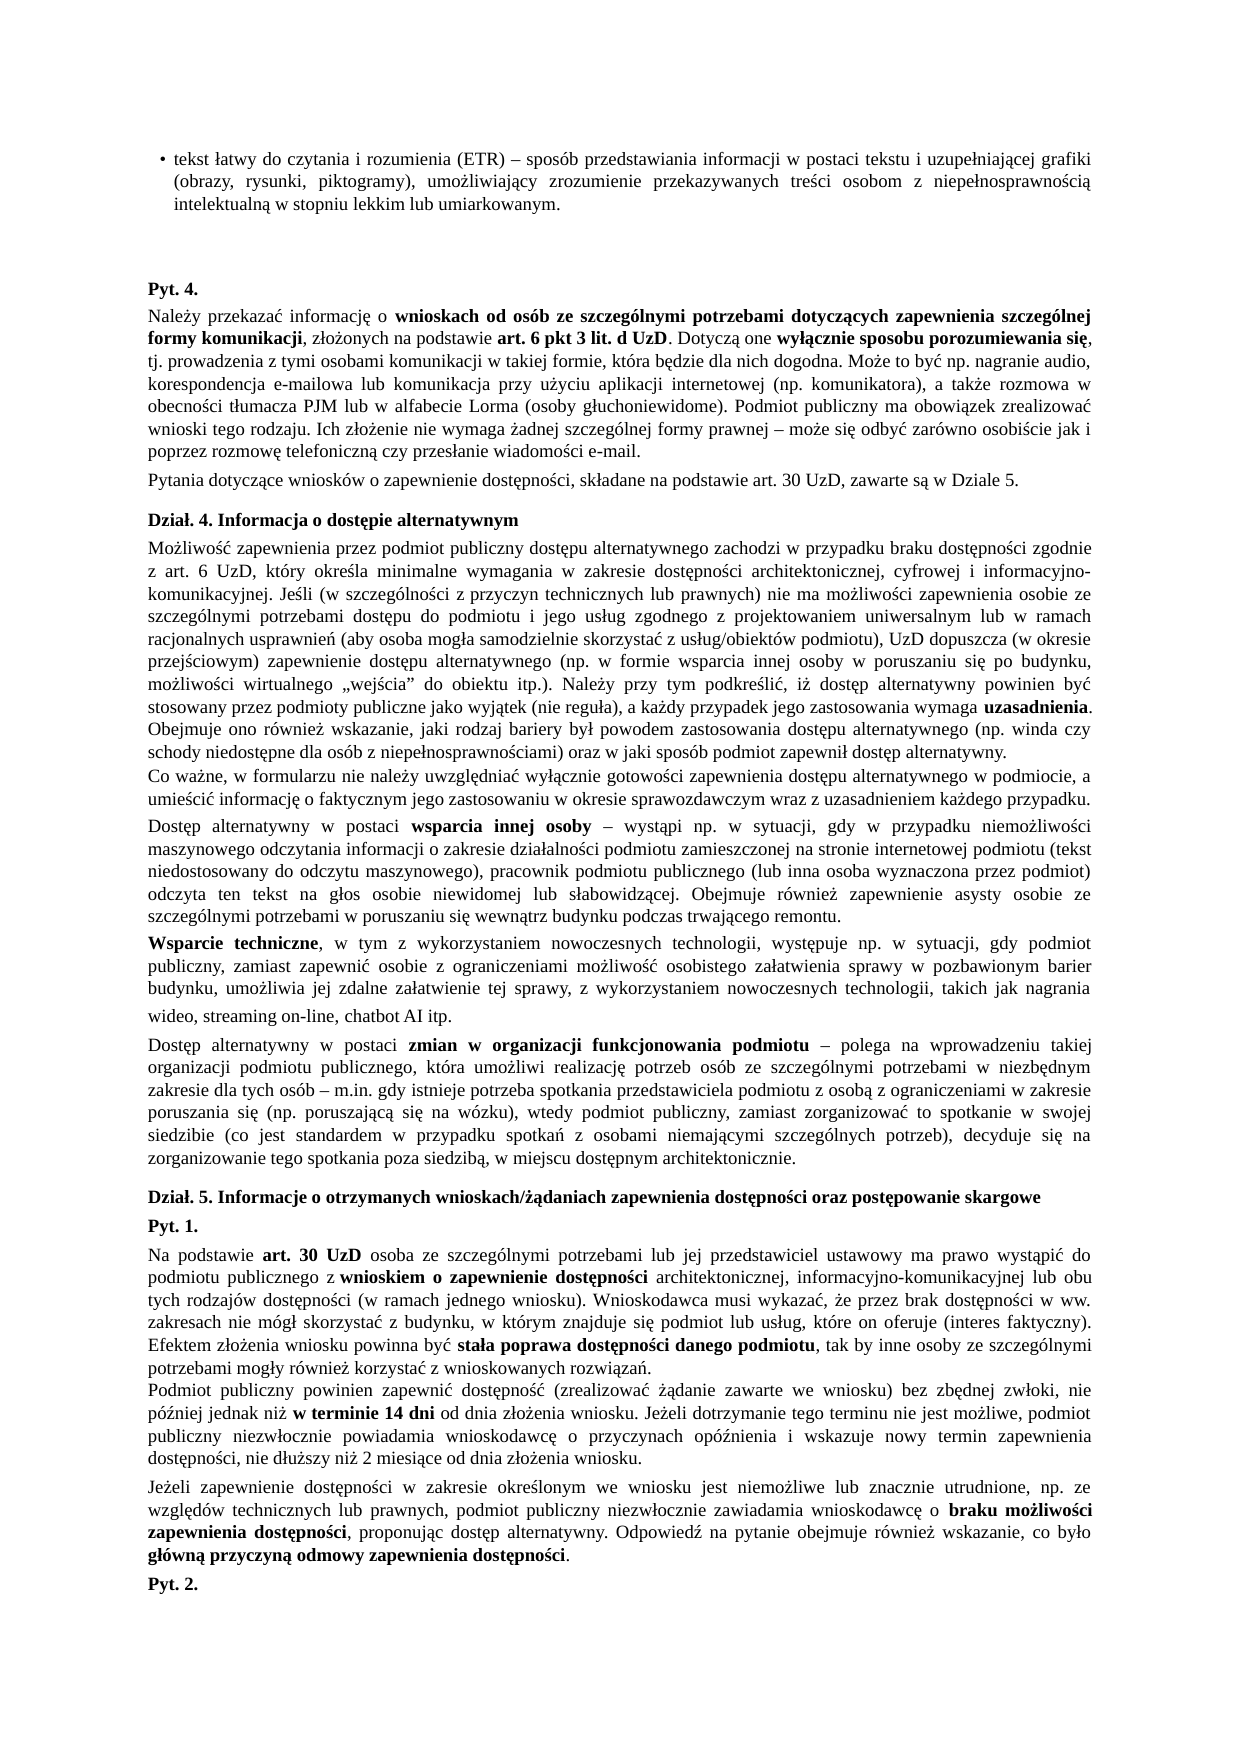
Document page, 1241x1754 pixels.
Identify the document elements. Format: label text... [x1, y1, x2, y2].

text Dział. 4. Informacja o dostępie alternatywnym [148, 508, 1093, 530]
text Pyt. 1. [148, 1215, 1093, 1236]
text Co ważne, w formularzu nie należy uwzględniać wyłącznie gotowości zapewnienia dostępu alternatywnego w podmiocie, a umieścić informację o faktycznym jego zastosowaniu w okresie sprawozdawczym wraz z uzasadnieniem każdego przypadku. [148, 765, 1093, 809]
text Wsparcie techniczne, w tym z wykorzystaniem nowoczesnych technologii, występuje np. w sytuacji, gdy podmiot publiczny, zamiast zapewnić osobie z ograniczeniami możliwość osobistego załatwienia sprawy w pozbawionym barier budynku, umożliwia jej zdalne załatwienie tej sprawy, z wykorzystaniem nowoczesnych technologii, takich jak nagrania wideo, streaming on-line, chatbot AI itp. [148, 932, 1093, 1028]
text Pyt. 4. [148, 278, 1093, 299]
text Dział. 5. Informacje o otrzymanych wnioskach/żądaniach zapewnienia dostępności oraz postępowanie skargowe [148, 1186, 1093, 1207]
text Dostęp alternatywny w postaci wsparcia innej osoby – wystąpi np. w sytuacji, gdy w przypadku niemożliwości maszynowego odczytania informacji o zakresie działalności podmiotu zamieszczonej na stronie internetowej podmiotu (tekst niedostosowany do odczytu maszynowego), pracownik podmiotu publicznego (lub inna osoba wyznaczona przez podmiot) odczyta ten tekst na głos osobie niewidomej lub słabowidzącej. Obejmuje również zapewnienie asysty osobie ze szczególnymi potrzebami w poruszaniu się wewnątrz budynku podczas trwającego remontu. [148, 815, 1093, 927]
text Na podstawie art. 30 UzD osoba ze szczególnymi potrzebami lub jej przedstawiciel ustawowy ma prawo wystąpić do podmiotu publicznego z wnioskiem o zapewnienie dostępności architektonicznej, informacyjno-komunikacyjnej lub obu tych rodzajów dostępności (w ramach jednego wniosku). Wnioskodawca musi wykazać, że przez brak dostępności w ww. zakresach nie mógł skorzystać z budynku, w którym znajduje się podmiot lub usług, które on oferuje (interes faktyczny). Efektem złożenia wniosku powinna być stała poprawa dostępności danego podmiotu, tak by inne osoby ze szczególnymi potrzebami mogły również korzystać z wnioskowanych rozwiązań. [148, 1244, 1093, 1378]
list tekst łatwy do czytania i rozumienia (ETR) – sposób przedstawiania informacji w postaci tekstu i uzupełniającej grafiki (obrazy, rysunki, piktogramy), umożliwiający zrozumienie przekazywanych treści osobom z niepełnosprawnością intelektualną w stopniu lekkim lub umiarkowanym. [159, 148, 1093, 214]
text Możliwość zapewnienia przez podmiot publiczny dostępu alternatywnego zachodzi w przypadku braku dostępności zgodnie z art. 6 UzD, który określa minimalne wymagania w zakresie dostępności architektonicznej, cyfrowej i informacyjno-komunikacyjnej. Jeśli (w szczególności z przyczyn technicznych lub prawnych) nie ma możliwości zapewnienia osobie ze szczególnymi potrzebami dostępu do podmiotu i jego usług zgodnego z projektowaniem uniwersalnym lub w ramach racjonalnych usprawnień (aby osoba mogła samodzielnie skorzystać z usług/obiektów podmiotu), UzD dopuszcza (w okresie przejściowym) zapewnienie dostępu alternatywnego (np. w formie wsparcia innej osoby w poruszaniu się po budynku, możliwości wirtualnego „wejścia” do obiektu itp.). Należy przy tym podkreślić, iż dostęp alternatywny powinien być stosowany przez podmioty publiczne jako wyjątek (nie reguła), a każdy przypadek jego zastosowania wymaga uzasadnienia. Obejmuje ono również wskazanie, jaki rodzaj bariery był powodem zastosowania dostępu alternatywnego (np. winda czy schody niedostępne dla osób z niepełnosprawnościami) oraz w jaki sposób podmiot zapewnił dostęp alternatywny. [148, 537, 1093, 762]
text Dostęp alternatywny w postaci zmian w organizacji funkcjonowania podmiotu – polega na wprowadzeniu takiej organizacji podmiotu publicznego, która umożliwi realizację potrzeb osób ze szczególnymi potrzebami w niezbędnym zakresie dla tych osób – m.in. gdy istnieje potrzeba spotkania przedstawiciela podmiotu z osobą z ograniczeniami w zakresie poruszania się (np. poruszającą się na wózku), wtedy podmiot publiczny, zamiast zorganizować to spotkanie w swojej siedzibie (co jest standardem w przypadku spotkań z osobami niemającymi szczególnych potrzeb), decyduje się na zorganizowanie tego spotkania poza siedzibą, w miejscu dostępnym architektonicznie. [148, 1034, 1093, 1168]
text Jeżeli zapewnienie dostępności w zakresie określonym we wniosku jest niemożliwe lub znacznie utrudnione, np. ze względów technicznych lub prawnych, podmiot publiczny niezwłocznie zawiadamia wnioskodawcę o braku możliwości zapewnienia dostępności, proponując dostęp alternatywny. Odpowiedź na pytanie obejmuje również wskazanie, co było główną przyczyną odmowy zapewnienia dostępności. [148, 1476, 1093, 1565]
text Należy przekazać informację o wnioskach od osób ze szczególnymi potrzebami dotyczących zapewnienia szczególnej formy komunikacji, złożonych na podstawie art. 6 pkt 3 lit. d UzD. Dotyczą one wyłącznie sposobu porozumiewania się, tj. prowadzenia z tymi osobami komunikacji w takiej formie, która będzie dla nich dogodna. Może to być np. nagranie audio, korespondencja e-mailowa lub komunikacja przy użyciu aplikacji internetowej (np. komunikatora), a także rozmowa w obecności tłumacza PJM lub w alfabecie Lorma (osoby głuchoniewidome). Podmiot publiczny ma obowiązek zrealizować wnioski tego rodzaju. Ich złożenie nie wymaga żadnej szczególnej formy prawnej – może się odbyć zarówno osobiście jak i poprzez rozmowę telefoniczną czy przesłanie wiadomości e-mail. [148, 305, 1093, 462]
text Podmiot publiczny powinien zapewnić dostępność (zrealizować żądanie zawarte we wniosku) bez zbędnej zwłoki, nie później jednak niż w terminie 14 dni od dnia złożenia wniosku. Jeżeli dotrzymanie tego terminu nie jest możliwe, podmiot publiczny niezwłocznie powiadamia wnioskodawcę o przyczynach opóźnienia i wskazuje nowy termin zapewnienia dostępności, nie dłuższy niż 2 miesiące od dnia złożenia wniosku. [148, 1379, 1093, 1469]
text Pytania dotyczące wniosków o zapewnienie dostępności, składane na podstawie art. 30 UzD, zawarte są w Dziale 5. [148, 469, 1093, 491]
text Pyt. 2. [148, 1573, 1093, 1594]
